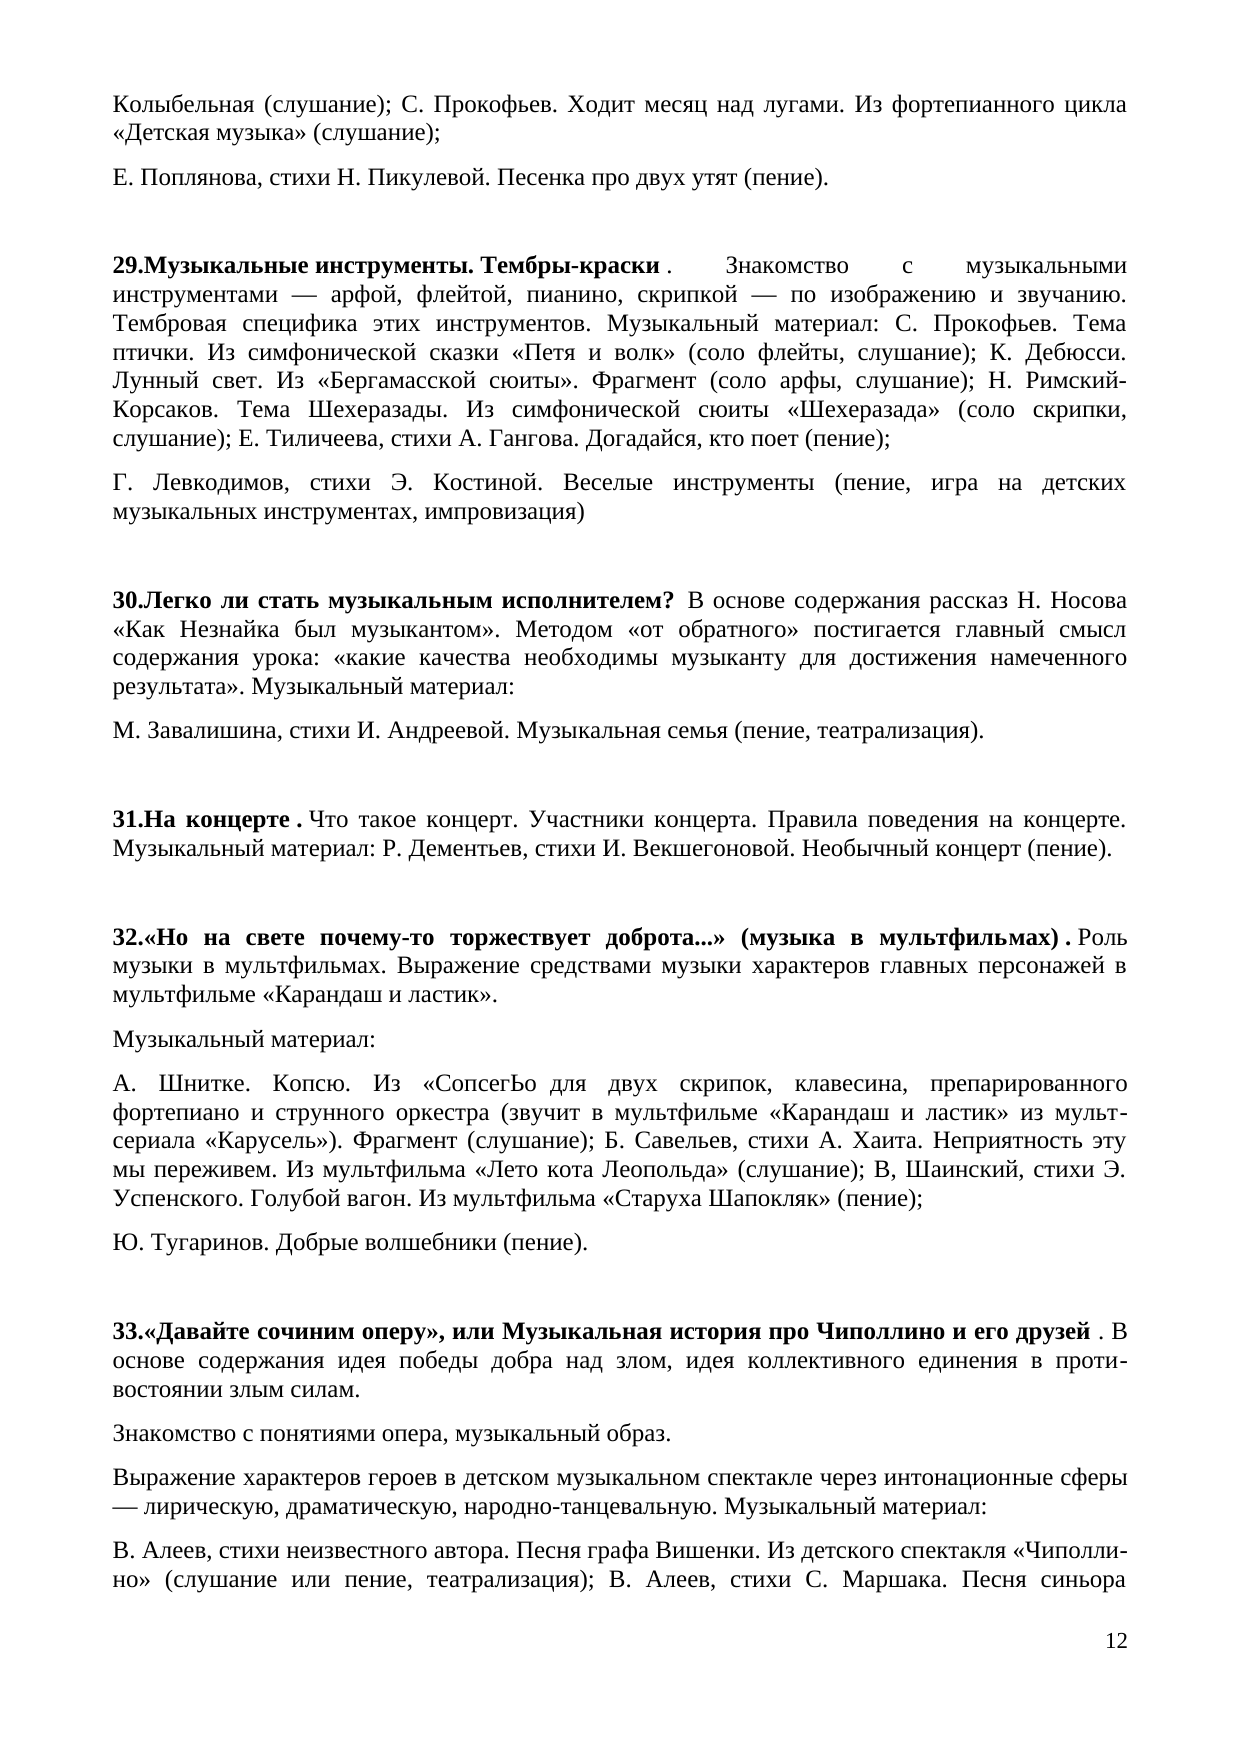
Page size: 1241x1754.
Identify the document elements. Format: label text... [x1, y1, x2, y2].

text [112, 1536, 1128, 1593]
text Выражение характеров героев в детском музыкальном спектакле через интонационные сферы — лирическую, драматическую, народно-танцевальную. Музыкальный материал: [112, 1462, 1128, 1520]
text 29.Музыкальные инструменты. Тембры-краски . Знакомство с музыкальными инструментами — арфой, флейтой, пианино, скрипкой — по изображению и звучанию. Тембровая специфика этих инструментов. Музыкальный материал: С. Прокофьев. Тема птички. Из симфонической сказки «Петя и волк» (соло флейты, слушание); К. Дебюсси. Лунный свет. Из «Бергамасской сюиты». Фрагмент (соло арфы, слушание); Н. Римский-Корсаков. Тема Шехеразады. Из симфонической сюиты «Шехеразада» (соло скрипки, слушание); Е. Тиличеева, стихи А. Гангова. Догадайся, кто поет (пение); [112, 251, 1128, 452]
text А. Шнитке. Копсю. Из «СопсегЬо для двух скрипок, клавесина, препарированного фортепиано и струнного оркестра (звучит в мультфильме «Карандаш и ластик» из мультсериала «Карусель»). Фрагмент (слушание); Б. Савельев, стихи А. Хаита. Неприятность эту мы переживем. Из мультфильма «Лето кота Леопольда» (слушание); В, Шаинский, стихи Э. Успенского. Голубой вагон. Из мультфильма «Старуха Шапокляк» (пение); [112, 1068, 1128, 1212]
text Ю. Тугаринов. Добрые волшебники (пение). [112, 1227, 1128, 1256]
text Знакомство с понятиями опера, музыкальный образ. [112, 1418, 1128, 1447]
text 32.«Но на свете почему-то торжествует доброта...» (музыка в мультфильмах) . Роль музыки в мультфильмах. Выражение средствами музыки характеров главных персонажей в мультфильме «Карандаш и ластик». [112, 922, 1128, 1008]
text 31.На концерте . Что такое концерт. Участники концерта. Правила поведения на концерте. Музыкальный материал: Р. Дементьев, стихи И. Векшегоновой. Необычный концерт (пение). [112, 804, 1128, 862]
text Музыкальный материал: [112, 1024, 1128, 1052]
text Г. Левкодимов, стихи Э. Костиной. Веселые инструменты (пение, игра на детских музыкальных инструментах, импровизация) [112, 467, 1128, 525]
text 30.Легко ли стать музыкальным исполнителем? В основе содержания рассказ Н. Носова «Как Незнайка был музыкантом». Методом «от обратного» постигается главный смысл содержания урока: «какие качества необходимы музыканту для достижения намеченного результата». Музыкальный материал: [112, 585, 1128, 700]
text Е. Поплянова, стихи Н. Пикулевой. Песенка про двух утят (пение). [112, 162, 1128, 191]
text М. Завалишина, стихи И. Андреевой. Музыкальная семья (пение, театрализация). [112, 716, 1128, 744]
text 33.«Давайте сочиним оперу», или Музыкальная история про Чиполлино и его друзей . В основе содержания идея победы добра над злом, идея коллективного единения в противостоянии злым силам. [112, 1316, 1128, 1402]
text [112, 89, 1128, 146]
